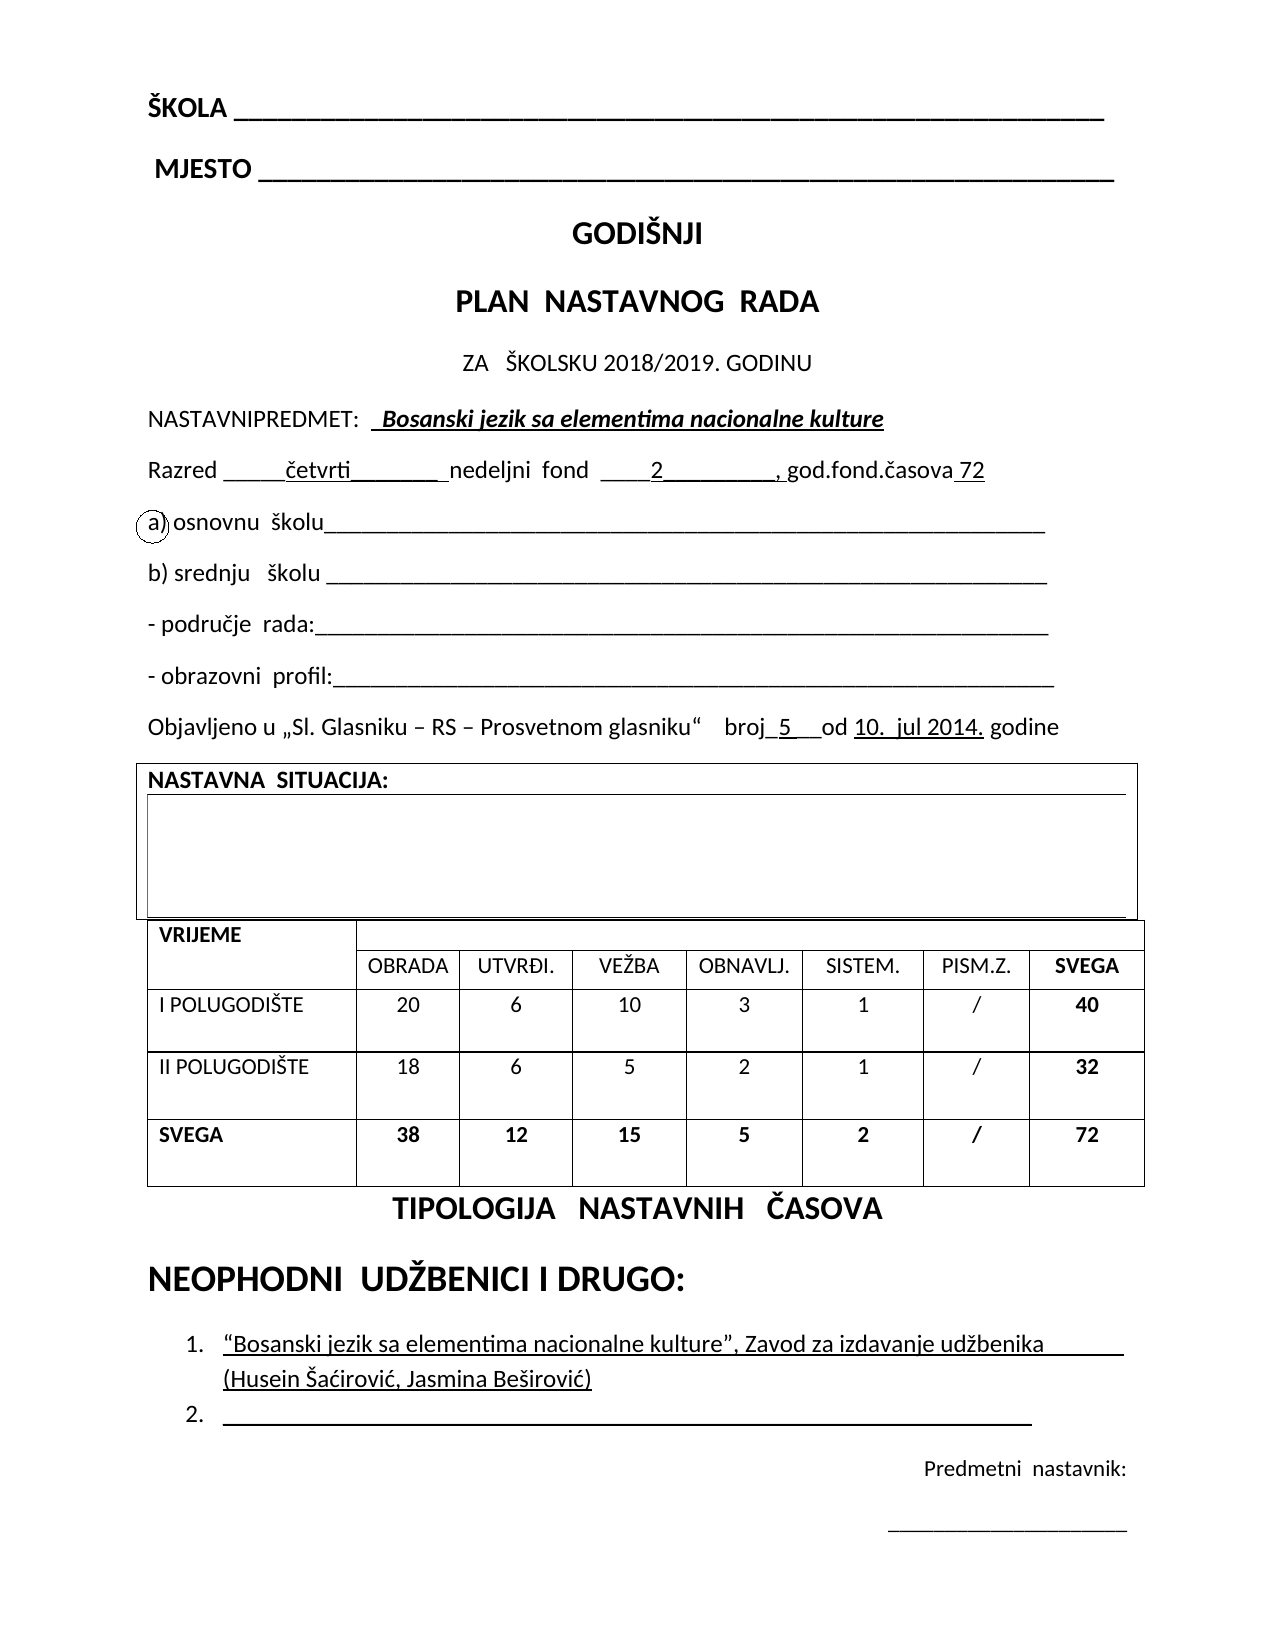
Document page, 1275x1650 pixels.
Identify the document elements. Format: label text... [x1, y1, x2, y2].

text NEOPHODNI UDŽBENICI I DRUGO: [148, 1254, 1127, 1300]
table_cell 15 [573, 1120, 686, 1186]
table_cell 20 [357, 990, 459, 1051]
text b) srednju školu __________________________________________________________ [148, 557, 1127, 588]
text - područje rada:___________________________________________________________ [148, 609, 1127, 639]
table_cell 5 [573, 1053, 686, 1119]
text GODIŠNJI [148, 212, 1127, 253]
text TIPOLOGIJA NASTAVNIH ČASOVA [148, 1187, 1127, 1228]
table_cell / [924, 1053, 1029, 1119]
table_cell 32 [1030, 1053, 1144, 1119]
table_cell VEŽBA [573, 951, 686, 989]
table_cell 1 [803, 990, 923, 1051]
table_cell 40 [1030, 990, 1144, 1051]
table_cell OBNAVLJ. [687, 951, 802, 989]
text Objavljeno u „Sl. Glasniku – RS – Prosvetnom glasniku“ broj_5 __od 10. jul 2014. godine [148, 711, 1127, 742]
table_cell 1 [803, 1053, 923, 1119]
text Razred _____četvrti_______ nedeljni fond ____2_________, god.fond.časova 72 [148, 454, 1127, 485]
table_cell 18 [357, 1053, 459, 1119]
text ŠKOLA ____________________________________________________________ [148, 89, 1127, 124]
text NASTAVNIPREDMET: Bosanski jezik sa elementima nacionalne kulture [148, 403, 1127, 434]
text ZA ŠKOLSKU 2018/2019. GODINU [148, 347, 1127, 378]
table_header [357, 921, 1144, 950]
table_cell SISTEM. [803, 951, 923, 989]
table_cell 10 [573, 990, 686, 1051]
table_cell 72 [1030, 1120, 1144, 1186]
list “Bosanski jezik sa elementima nacionalne kulture”, Zavod za izdavanje udžbenika (Husein Šaćirović, Jasmina Beširović) [185, 1328, 1127, 1394]
table_cell 3 [687, 990, 802, 1051]
table_cell SVEGA [148, 1120, 356, 1186]
table_cell UTVRĐI. [460, 951, 572, 989]
table_cell 2 [803, 1120, 923, 1186]
text MJESTO ___________________________________________________________ [148, 150, 1127, 186]
table_cell / [924, 990, 1029, 1051]
table_cell II POLUGODIŠTE [148, 1053, 356, 1119]
table_cell 38 [357, 1120, 459, 1186]
table_cell / [924, 1120, 1029, 1186]
table_cell 6 [460, 990, 572, 1051]
table_cell 2 [687, 1053, 802, 1119]
text Predmetni nastavnik: [148, 1454, 1127, 1482]
table_cell 5 [687, 1120, 802, 1186]
list _________________________________________________________________ [185, 1398, 1127, 1429]
table_cell 6 [460, 1053, 572, 1119]
table_cell 12 [460, 1120, 572, 1186]
text _____________________ [148, 1507, 1127, 1535]
text a) osnovnu školu__________________________________________________________ [148, 506, 1127, 536]
table_cell OBRADA [357, 951, 459, 989]
table_header NASTAVNA SITUACIJA: [137, 764, 1137, 918]
text PLAN NASTAVNOG RADA [148, 280, 1127, 321]
table_cell I POLUGODIŠTE [148, 990, 356, 1051]
text - obrazovni profil:__________________________________________________________ [148, 660, 1127, 691]
table_header VRIJEME [148, 921, 356, 989]
table_cell PISM.Z. [924, 951, 1029, 989]
table_cell SVEGA [1030, 951, 1144, 989]
